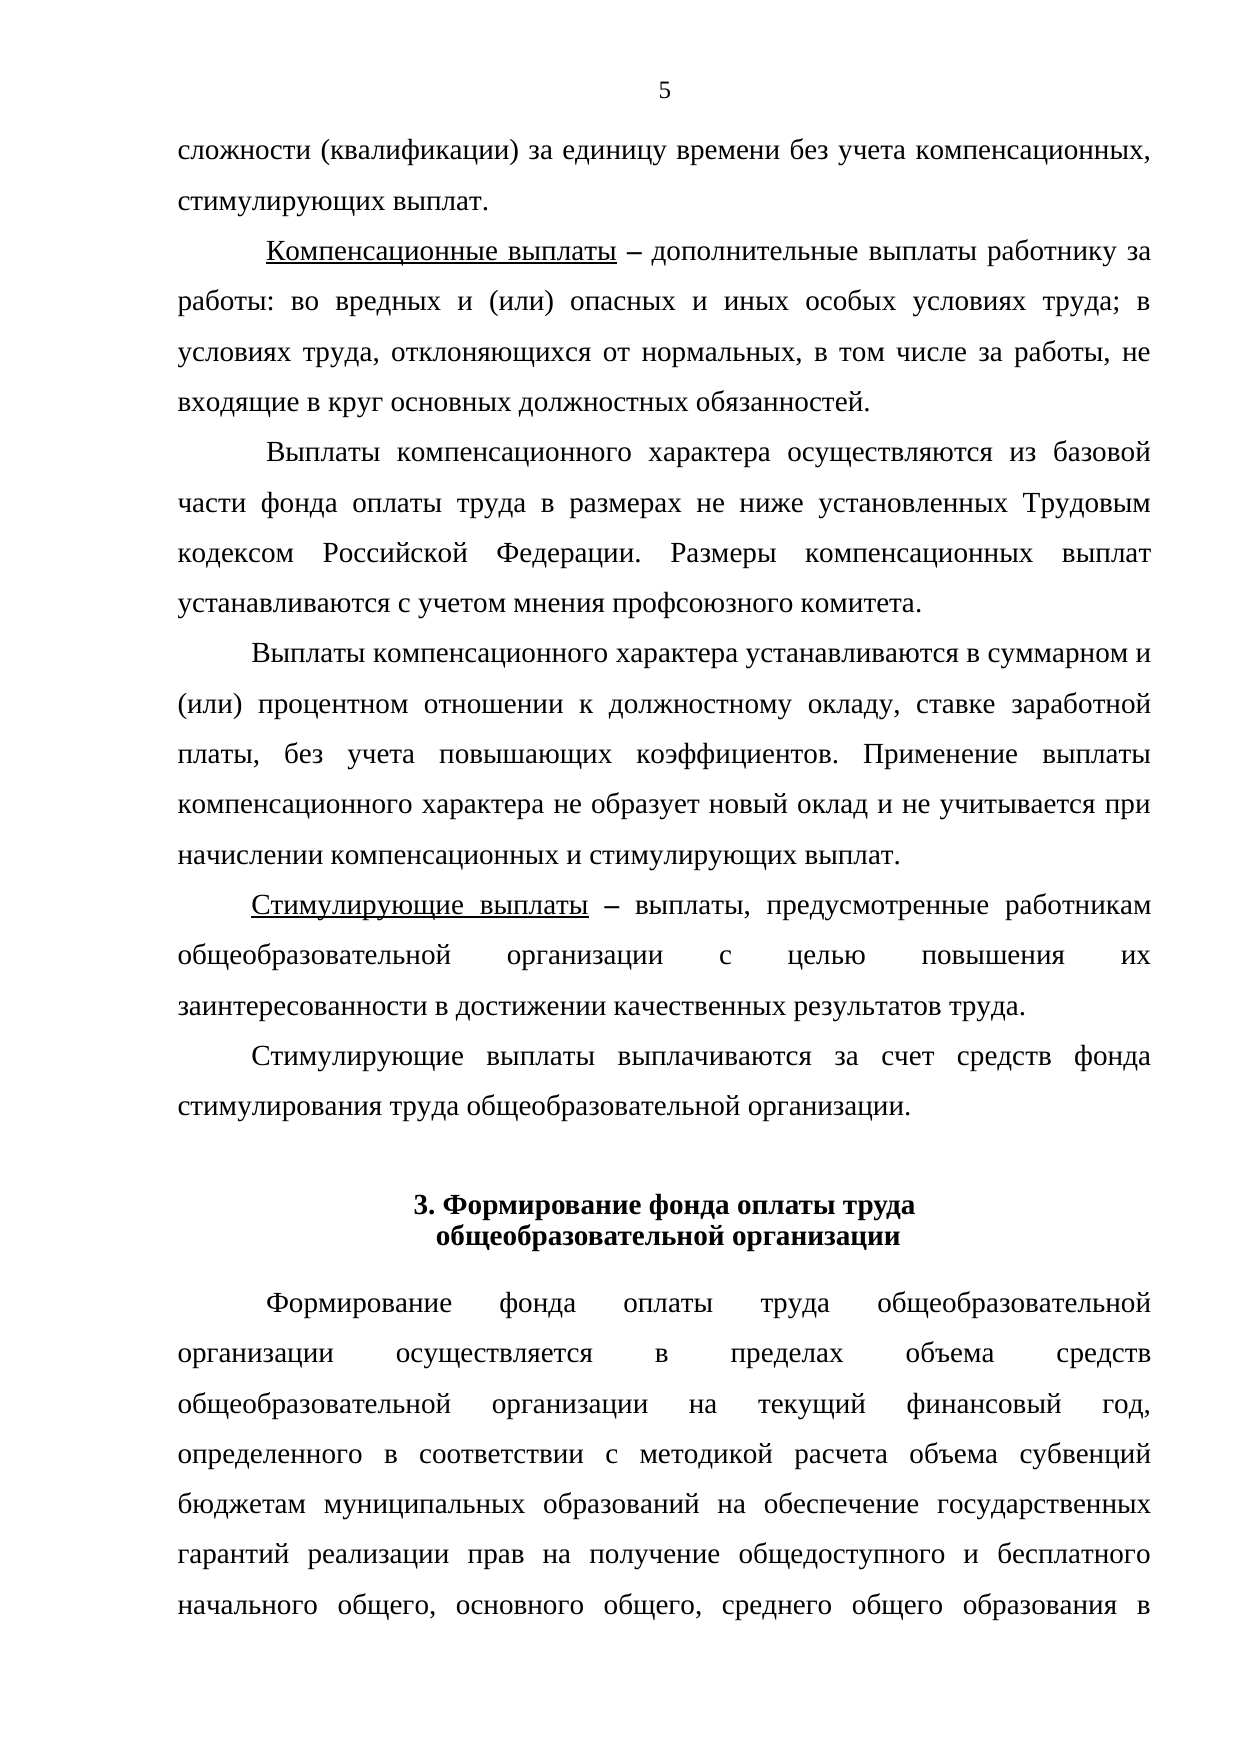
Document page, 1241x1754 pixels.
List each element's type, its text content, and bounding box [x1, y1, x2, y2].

subtitle общеобразовательной организации [177, 1220, 1152, 1252]
subtitle 3. Формирование фонда оплаты труда [177, 1189, 1152, 1220]
text Выплаты компенсационного характера устанавливаются в суммарном и (или) процентном отношении к должностному окладу, ставке заработной платы, без учета повышающих коэффициентов. Применение выплаты компенсационного характера не образует новый оклад и не учитывается при начислении компенсационных и стимулирующих выплат. [177, 636, 1152, 870]
text Выплаты компенсационного характера осуществляются из базовой части фонда оплаты труда в размерах не ниже установленных Трудовым кодексом Российской Федерации. Размеры компенсационных выплат устанавливаются с учетом мнения профсоюзного комитета. [177, 434, 1152, 619]
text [177, 1285, 1152, 1621]
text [177, 132, 1152, 216]
text Компенсационные выплаты – дополнительные выплаты работнику за работы: во вредных и (или) опасных и иных особых условиях труда; в условиях труда, отклоняющихся от нормальных, в том числе за работы, не входящие в круг основных должностных обязанностей. [177, 233, 1152, 418]
text Стимулирующие выплаты выплачиваются за счет средств фонда стимулирования труда общеобразовательной организации. [177, 1038, 1152, 1122]
text Стимулирующие выплаты – выплаты, предусмотренные работникам общеобразовательной организации с целью повышения их заинтересованности в достижении качественных результатов труда. [177, 887, 1152, 1021]
